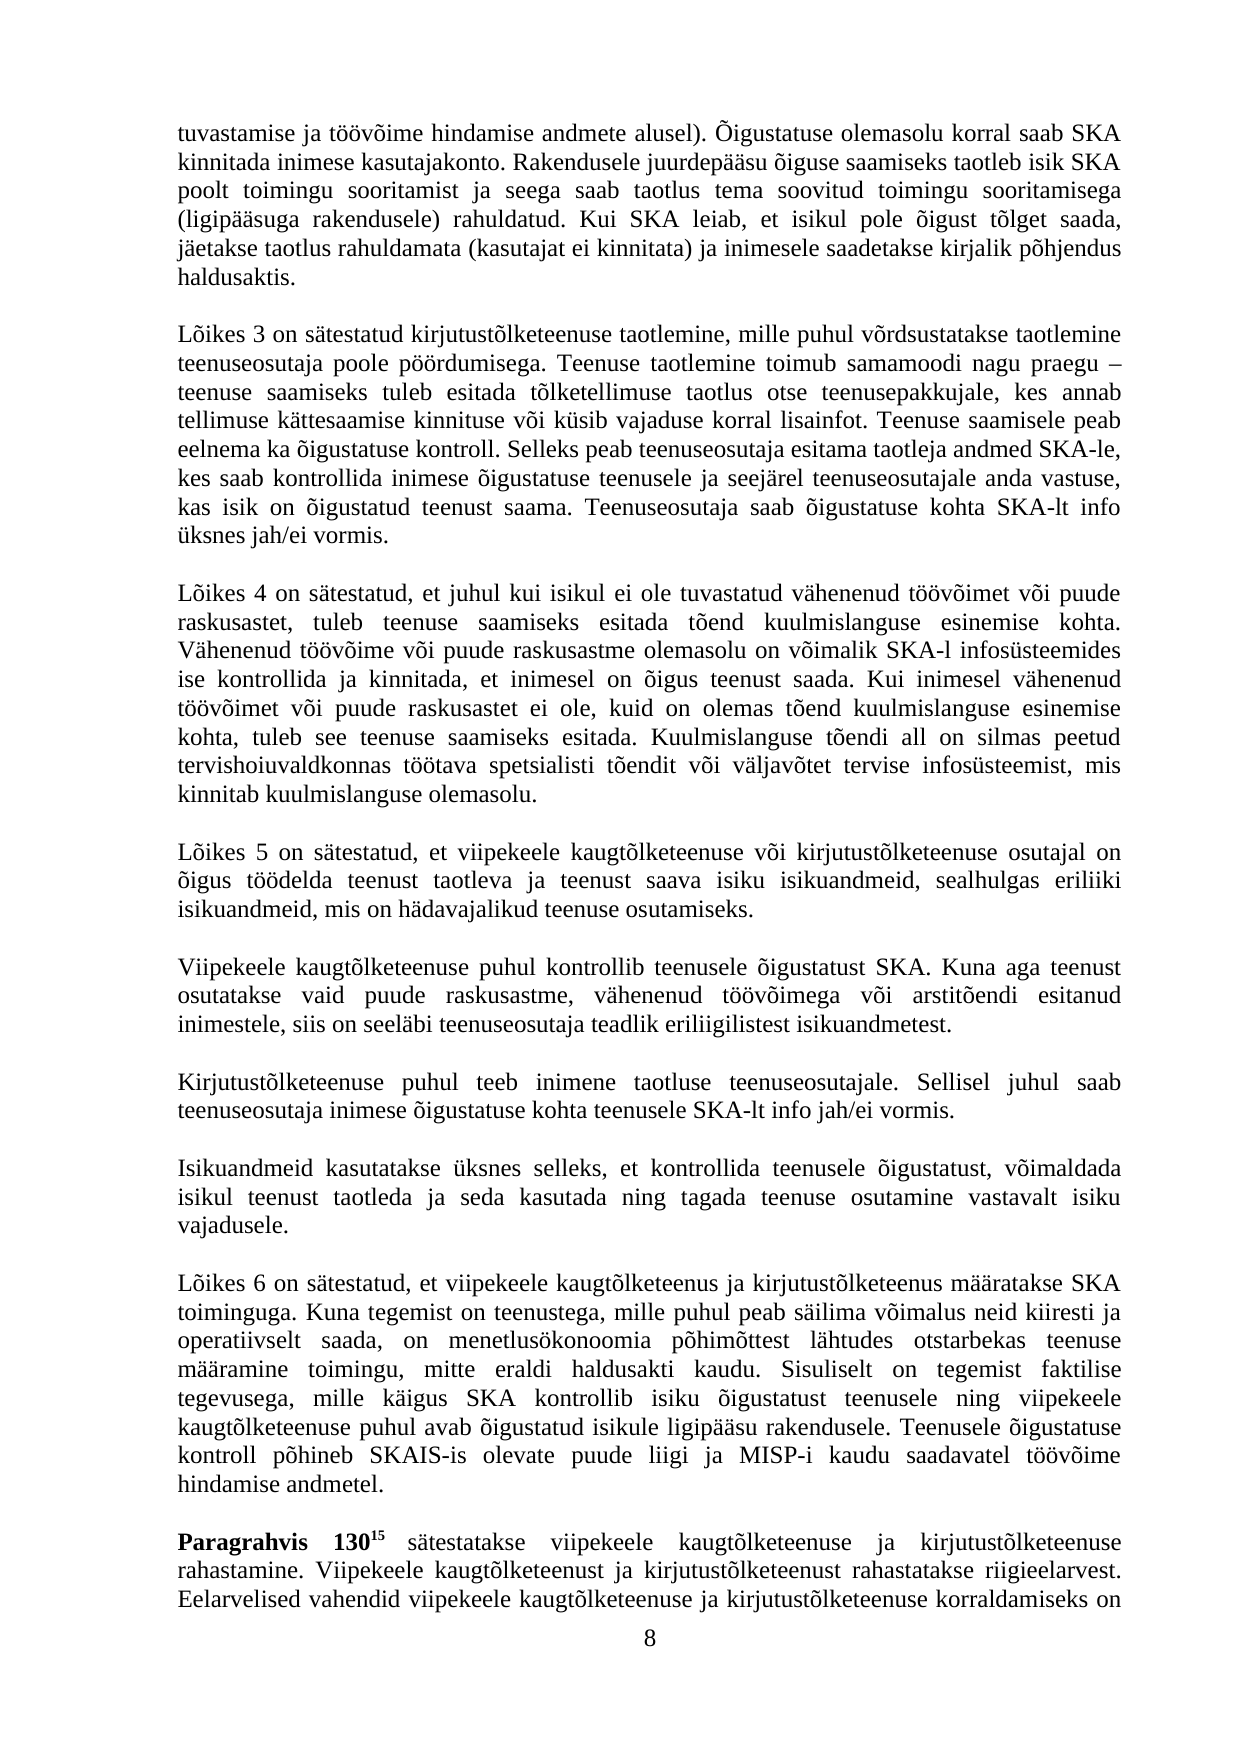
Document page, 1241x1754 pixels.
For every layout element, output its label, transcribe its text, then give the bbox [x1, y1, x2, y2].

text Viipekeele kaugtõlketeenuse puhul kontrollib teenusele õigustatust SKA. Kuna aga teenust osutatakse vaid puude raskusastme, vähenenud töövõimega või arstitõendi esitanud inimestele, siis on seeläbi teenuseosutaja teadlik eriliigilistest isikuandmetest. [177, 952, 1122, 1038]
text Lõikes 4 on sätestatud, et juhul kui isikul ei ole tuvastatud vähenenud töövõimet või puude raskusastet, tuleb teenuse saamiseks esitada tõend kuulmislanguse esinemise kohta. Vähenenud töövõime või puude raskusastme olemasolu on võimalik SKA-l infosüsteemides ise kontrollida ja kinnitada, et inimesel on õigus teenust saada. Kui inimesel vähenenud töövõimet või puude raskusastet ei ole, kuid on olemas tõend kuulmislanguse esinemise kohta, tuleb see teenuse saamiseks esitada. Kuulmislanguse tõendi all on silmas peetud tervishoiuvaldkonnas töötava spetsialisti tõendit või väljavõtet tervise infosüsteemist, mis kinnitab kuulmislanguse olemasolu. [177, 578, 1122, 808]
text Lõikes 3 on sätestatud kirjutustõlketeenuse taotlemine, mille puhul võrdsustatakse taotlemine teenuseosutaja poole pöördumisega. Teenuse taotlemine toimub samamoodi nagu praegu – teenuse saamiseks tuleb esitada tõlketellimuse taotlus otse teenusepakkujale, kes annab tellimuse kättesaamise kinnituse või küsib vajaduse korral lisainfot. Teenuse saamisele peab eelnema ka õigustatuse kontroll. Selleks peab teenuseosutaja esitama taotleja andmed SKA-le, kes saab kontrollida inimese õigustatuse teenusele ja seejärel teenuseosutajale anda vastuse, kas isik on õigustatud teenust saama. Teenuseosutaja saab õigustatuse kohta SKA-lt info üksnes jah/ei vormis. [177, 319, 1122, 549]
text Lõikes 5 on sätestatud, et viipekeele kaugtõlketeenuse või kirjutustõlketeenuse osutajal on õigus töödelda teenust taotleva ja teenust saava isiku isikuandmeid, sealhulgas eriliiki isikuandmeid, mis on hädavajalikud teenuse osutamiseks. [177, 837, 1122, 923]
text Isikuandmeid kasutatakse üksnes selleks, et kontrollida teenusele õigustatust, võimaldada isikul teenust taotleda ja seda kasutada ning tagada teenuse osutamine vastavalt isiku vajadusele. [177, 1153, 1122, 1239]
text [177, 1527, 1122, 1613]
text Lõikes 6 on sätestatud, et viipekeele kaugtõlketeenus ja kirjutustõlketeenus määratakse SKA toiminguga. Kuna tegemist on teenustega, mille puhul peab säilima võimalus neid kiiresti ja operatiivselt saada, on menetlusökonoomia põhimõttest lähtudes otstarbekas teenuse määramine toimingu, mitte eraldi haldusakti kaudu. Sisuliselt on tegemist faktilise tegevusega, mille käigus SKA kontrollib isiku õigustatust teenusele ning viipekeele kaugtõlketeenuse puhul avab õigustatud isikule ligipääsu rakendusele. Teenusele õigustatuse kontroll põhineb SKAIS-is olevate puude liigi ja MISP-i kaudu saadavatel töövõime hindamise andmetel. [177, 1268, 1122, 1498]
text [177, 118, 1122, 291]
text Kirjutustõlketeenuse puhul teeb inimene taotluse teenuseosutajale. Sellisel juhul saab teenuseosutaja inimese õigustatuse kohta teenusele SKA-lt info jah/ei vormis. [177, 1067, 1122, 1124]
